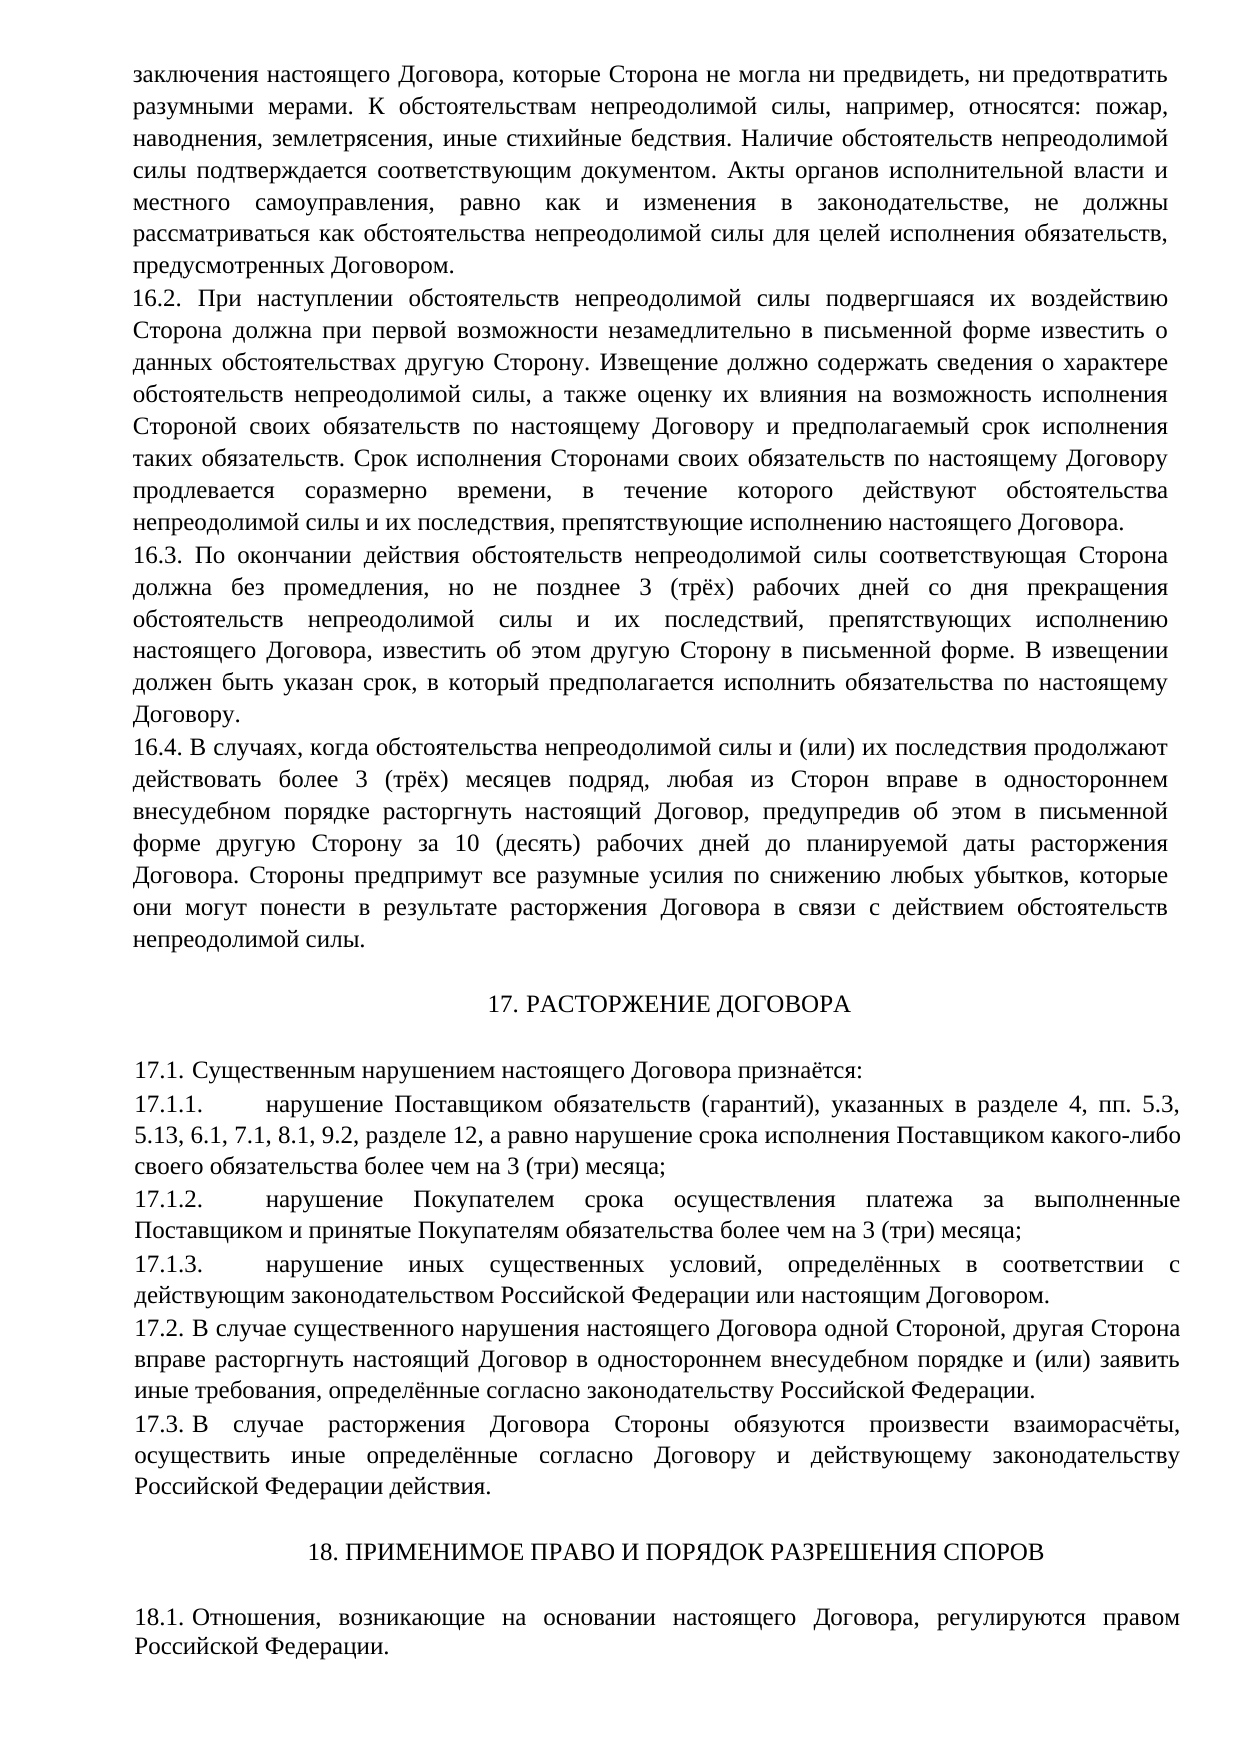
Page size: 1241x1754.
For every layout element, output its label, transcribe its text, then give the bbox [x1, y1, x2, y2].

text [132, 59, 1169, 279]
text 16.3. По окончании действия обстоятельств непреодолимой силы соответствующая Сторона должна без промедления, но не позднее 3 (трёх) рабочих дней со дня прекращения обстоятельств непреодолимой силы и их последствий, препятствующих исполнению настоящего Договора, известить об этом другую Сторону в письменной форме. В извещении должен быть указан срок, в который предполагается исполнить обязательства по настоящему Договору. [133, 540, 1169, 728]
text 16.2. При наступлении обстоятельств непреодолимой силы подвергшаяся их воздействию Сторона должна при первой возможности незамедлительно в письменной форме известить о данных обстоятельствах другую Сторону. Извещение должно содержать сведения о характере обстоятельств непреодолимой силы, а также оценку их влияния на возможность исполнения Стороной своих обязательств по настоящему Договору и предполагаемый срок исполнения таких обязательств. Срок исполнения Сторонами своих обязательств по настоящему Договору продлевается соразмерно времени, в течение которого действуют обстоятельства непреодолимой силы и их последствия, препятствующие исполнению настоящего Договора. [132, 283, 1169, 535]
text 16.4. В случаях, когда обстоятельства непреодолимой силы и (или) их последствия продолжают действовать более 3 (трёх) месяцев подряд, любая из Сторон вправе в одностороннем внесудебном порядке расторгнуть настоящий Договор, предупредив об этом в письменной форме другую Сторону за 10 (десять) рабочих дней до планируемой даты расторжения Договора. Стороны предпримут все разумные усилия по снижению любых убытков, которые они могут понести в результате расторжения Договора в связи с действием обстоятельств непреодолимой силы. [133, 732, 1169, 952]
text 18. ПРИМЕНИМОЕ ПРАВО И ПОРЯДОК РАЗРЕШЕНИЯ СПОРОВ [307, 1537, 1169, 1566]
text 17.1.1. нарушение Поставщиком обязательств (гарантий), указанных в разделе 4, пп. 5.3, 5.13, 6.1, 7.1, 8.1, 9.2, разделе 12, а равно нарушение срока исполнения Поставщиком какого-либо своего обязательства более чем на 3 (три) месяца; [134, 1089, 1181, 1179]
text 17.3. В случае расторжения Договора Стороны обязуются произвести взаиморасчёты, осуществить иные определённые согласно Договору и действующему законодательству Российской Федерации действия. [134, 1409, 1181, 1499]
text 17.2. В случае существенного нарушения настоящего Договора одной Стороной, другая Сторона вправе расторгнуть настоящий Договор в одностороннем внесудебном порядке и (или) заявить иные требования, определённые согласно законодательству Российской Федерации. [134, 1313, 1181, 1404]
list Отношения, возникающие на основании настоящего Договора, регулируются правом Российской Федерации. [134, 1602, 1181, 1659]
text 17.1.2. нарушение Покупателем срока осуществления платежа за выполненные Поставщиком и принятые Покупателям обязательства более чем на 3 (три) месяца; [134, 1184, 1181, 1244]
text 17.1. Существенным нарушением настоящего Договора признаётся: [134, 1055, 1181, 1084]
subtitle 17. РАСТОРЖЕНИЕ ДОГОВОРА [157, 989, 1181, 1018]
text 17.1.3. нарушение иных существенных условий, определённых в соответствии с действующим законодательством Российской Федерации или настоящим Договором. [134, 1249, 1181, 1308]
